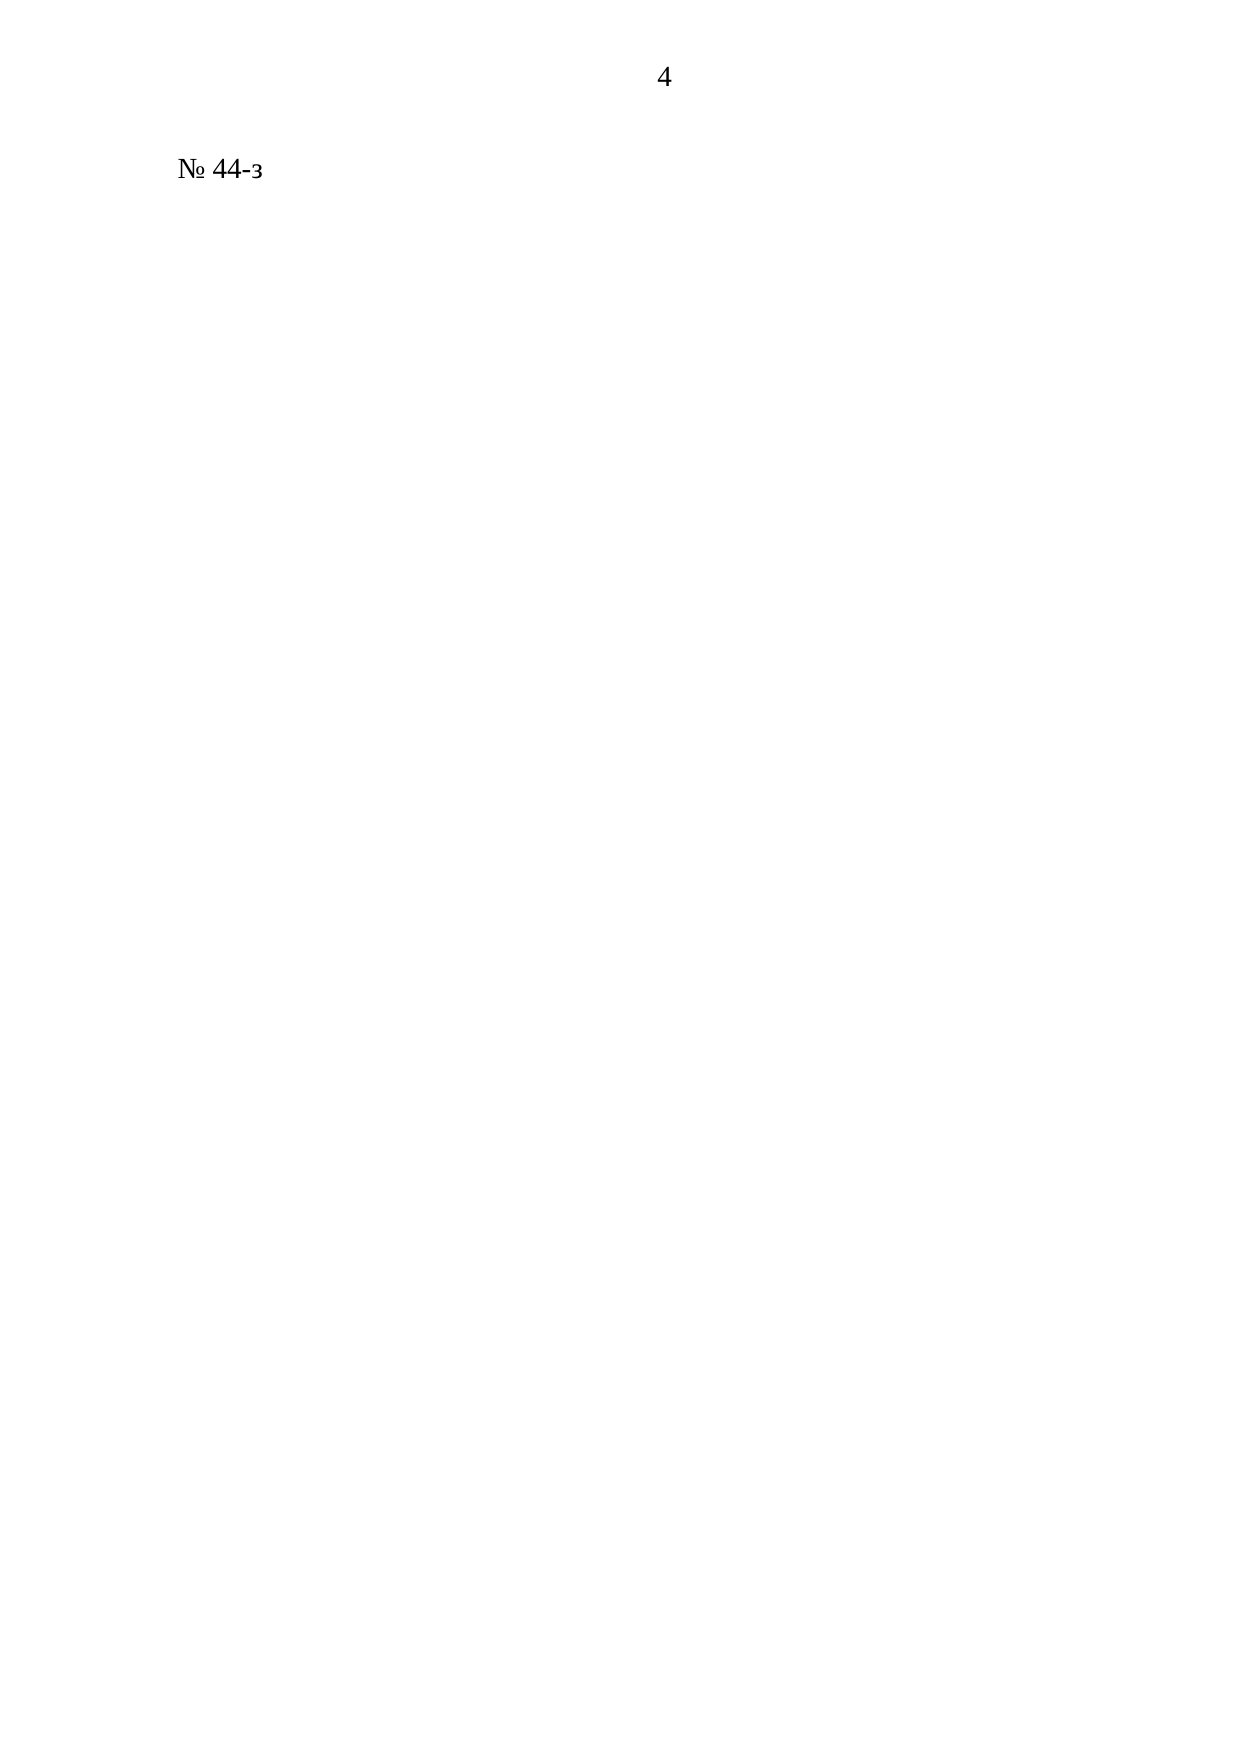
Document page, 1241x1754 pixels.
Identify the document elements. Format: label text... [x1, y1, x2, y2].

text № 44-з [177, 152, 1152, 185]
